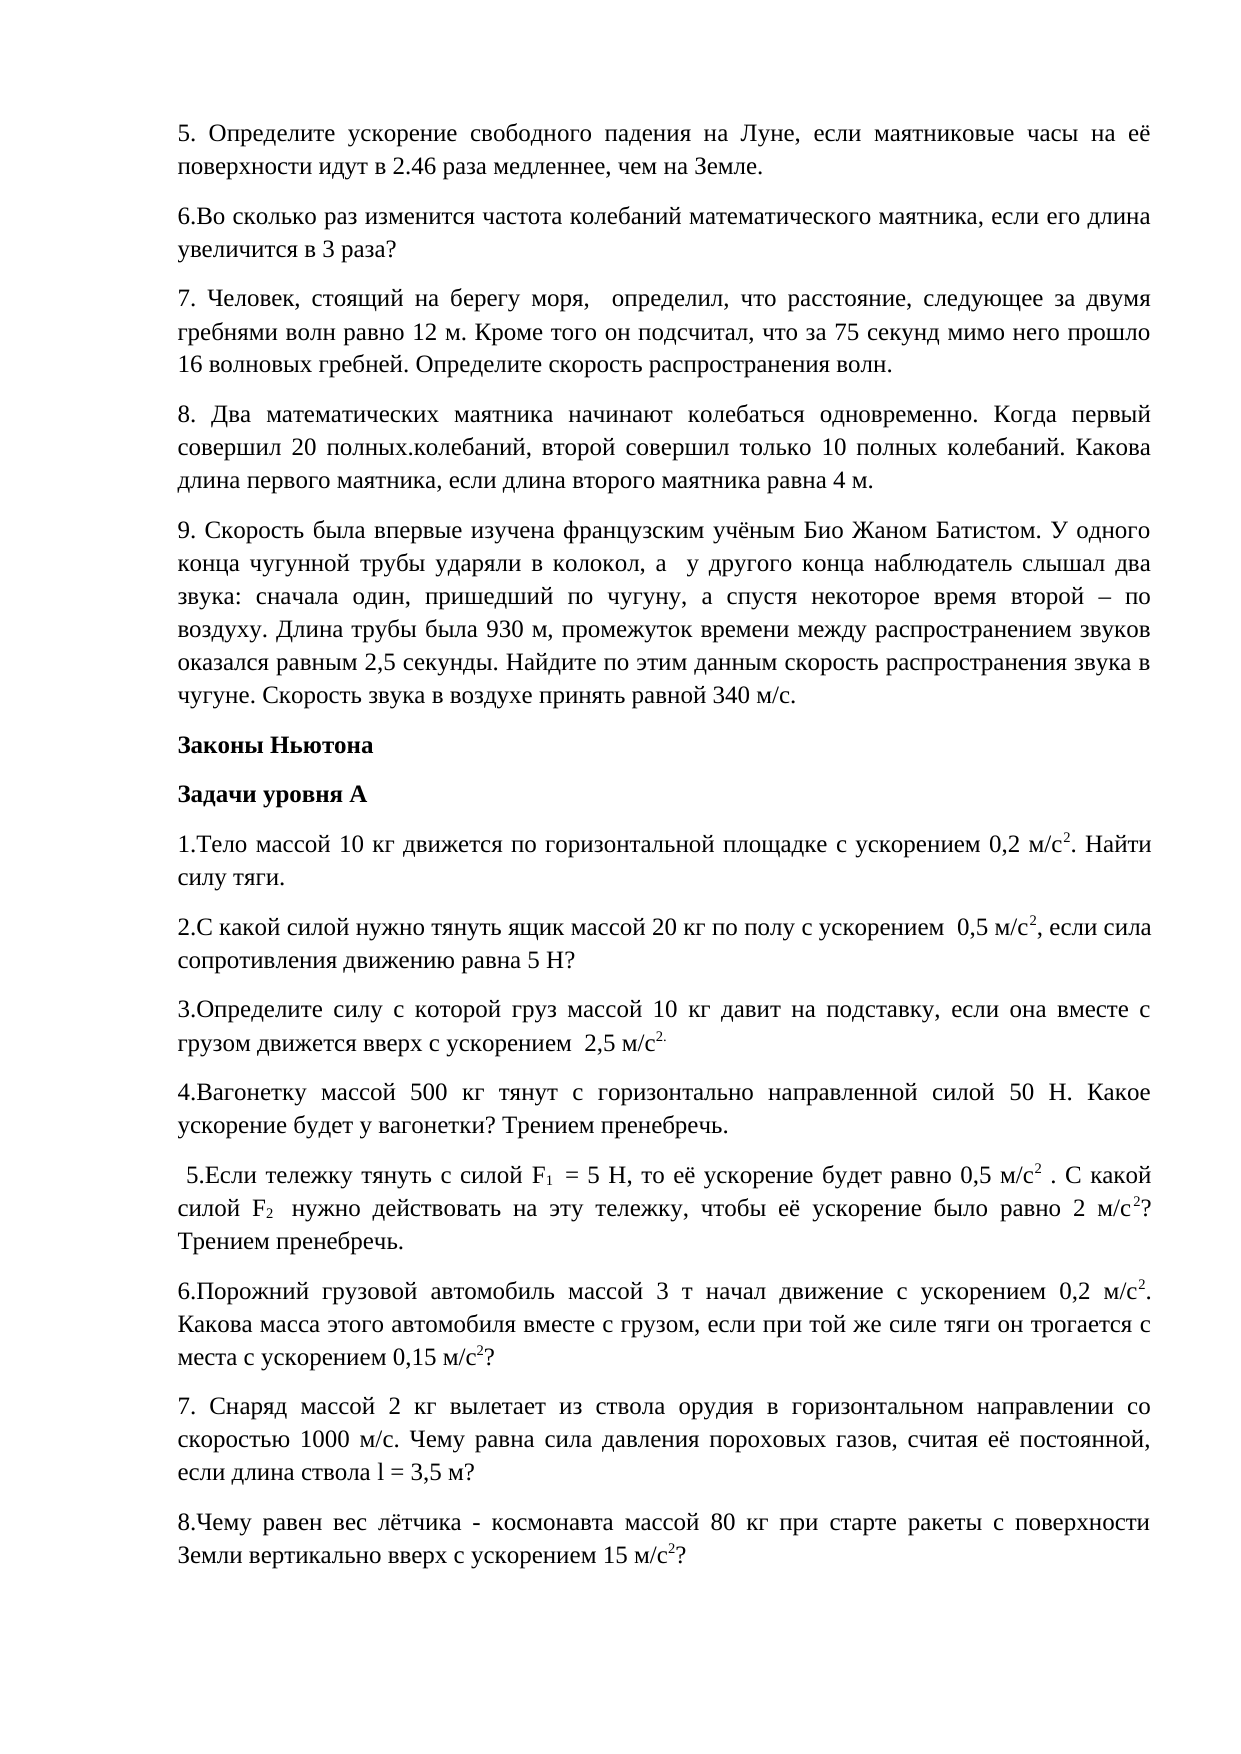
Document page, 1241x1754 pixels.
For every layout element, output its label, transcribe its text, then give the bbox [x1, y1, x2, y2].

text 8. Два математических маятника начинают колебаться одновременно. Когда первый совершил 20 полных.колебаний, второй совершил только 10 полных колебаний. Какова длина первого маятника, если длина второго маятника равна 4 м. [177, 399, 1152, 494]
text Законы Ньютона [177, 730, 1152, 758]
text 6.Порожний грузовой автомобиль массой 3 т начал движение с ускорением 0,2 м/с2. Какова масса этого автомобиля вместе с грузом, если при той же силе тяги он трогается с места с ускорением 0,15 м/с2? [177, 1276, 1152, 1371]
text 3.Определите силу с которой груз массой 10 кг давит на подставку, если она вместе с грузом движется вверх с ускорением 2,5 м/с2. [177, 994, 1152, 1056]
text 4.Вагонетку массой 500 кг тянут с горизонтально направленной силой 50 Н. Какое ускорение будет у вагонетки? Трением пренебречь. [177, 1077, 1152, 1139]
text 9. Скорость была впервые изучена французским учёным Био Жаном Батистом. У одного конца чугунной трубы ударяли в колокол, а у другого конца наблюдатель слышал два звука: сначала один, пришедший по чугуну, а спустя некоторое время второй – по воздуху. Длина трубы была 930 м, промежуток времени между распространением звуков оказался равным 2,5 секунды. Найдите по этим данным скорость распространения звука в чугуне. Скорость звука в воздухе принять равной 340 м/с. [177, 515, 1152, 709]
text 8.Чему равен вес лётчика - космонавта массой 80 кг при старте ракеты с поверхности Земли вертикально вверх с ускорением 15 м/с2? [177, 1507, 1152, 1569]
text 2.С какой силой нужно тянуть ящик массой 20 кг по полу с ускорением 0,5 м/с2, если сила сопротивления движению равна 5 Н? [177, 912, 1152, 974]
text 7. Снаряд массой 2 кг вылетает из ствола орудия в горизонтальном направлении со скоростью 1000 м/с. Чему равна сила давления пороховых газов, считая её постоянной, если длина ствола l = 3,5 м? [177, 1391, 1152, 1486]
text 6.Во сколько раз изменится частота колебаний математического маятника, если его длина увеличится в 3 раза? [177, 201, 1152, 263]
text 7. Человек, стоящий на берегу моря, определил, что расстояние, следующее за двумя гребнями волн равно 12 м. Кроме того он подсчитал, что за 75 секунд мимо него прошло 16 волновых гребней. Определите скорость распространения волн. [177, 283, 1152, 378]
text 5.Если тележку тянуть с силой F1 = 5 Н, то её ускорение будет равно 0,5 м/с2 . С какой силой F2 нужно действовать на эту тележку, чтобы её ускорение было равно 2 м/с2? Трением пренебречь. [177, 1160, 1152, 1255]
text Задачи уровня А [177, 779, 1152, 808]
text 1.Тело массой 10 кг движется по горизонтальной площадке с ускорением 0,2 м/с2. Найти силу тяги. [177, 829, 1152, 891]
text 5. Определите ускорение свободного падения на Луне, если маятниковые часы на её поверхности идут в 2.46 раза медленнее, чем на Земле. [177, 118, 1152, 180]
